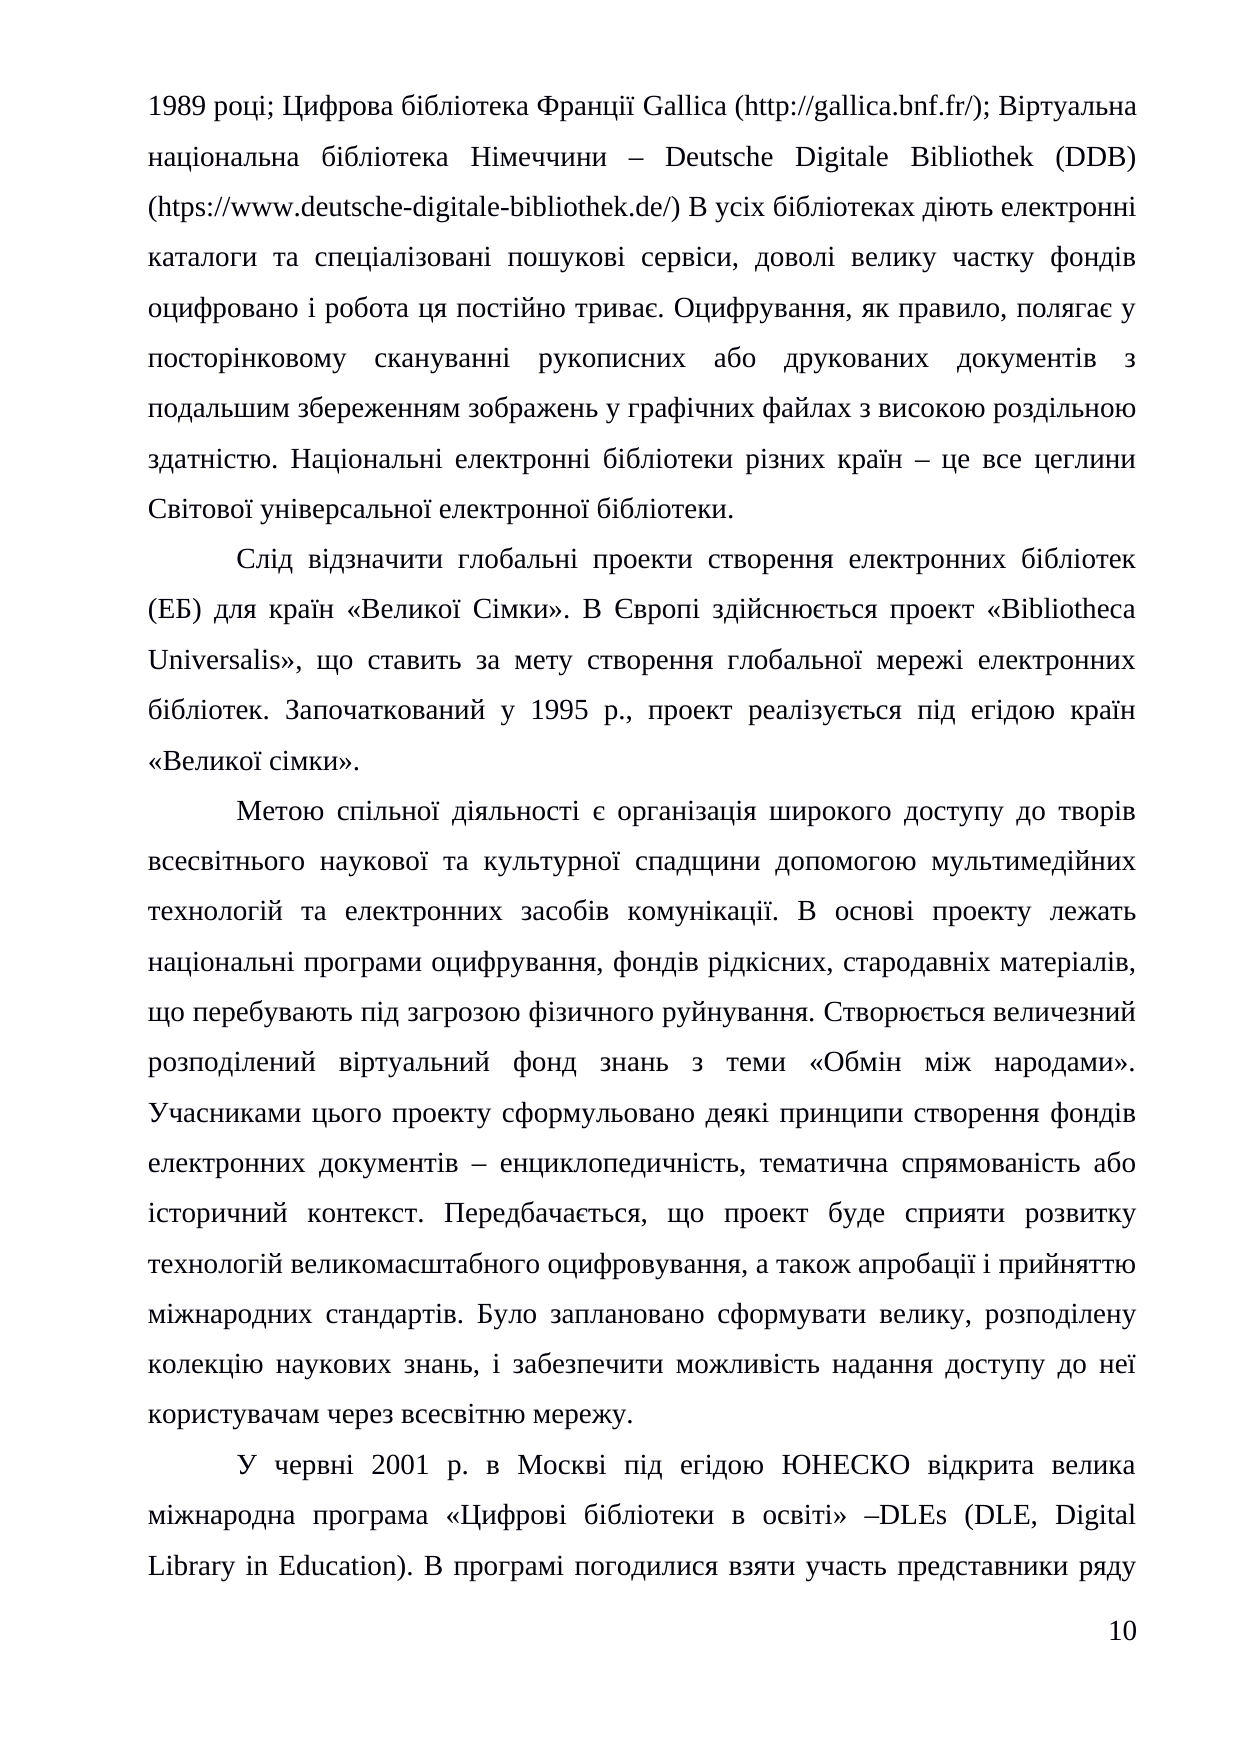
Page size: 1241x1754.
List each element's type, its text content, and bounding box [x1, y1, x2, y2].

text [148, 1447, 1137, 1581]
text Метою спільної діяльності є організація широкого доступу до творів всесвітнього наукової та культурної спадщини допомогою мультимедійних технологій та електронних засобів комунікації. В основі проекту лежать національні програми оцифрування, фондів рідкісних, стародавніх матеріалів, що перебувають під загрозою фізичного руйнування. Створюється величезний розподілений віртуальний фонд знань з теми «Обмін між народами». Учасниками цього проекту сформульовано деякі принципи створення фондів електронних документів – енциклопедичність, тематична спрямованість або історичний контекст. Передбачається, що проект буде сприяти розвитку технологій великомасштабного оцифровування, а також апробації і прийняттю міжнародних стандартів. Було заплановано сформувати велику, розподілену колекцію наукових знань, і забезпечити можливість надання доступу до неї користувачам через всесвітню мережу. [148, 793, 1137, 1430]
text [148, 88, 1137, 524]
text Слід відзначити глобальні проекти створення електронних бібліотек (ЕБ) для країн «Великої Сімки». В Європі здійснюється проект «Bibliotheca Universalis», що ставить за мету створення глобальної мережі електронних бібліотек. Започаткований у 1995 р., проект реалізується під егідою країн «Великої сімки». [148, 541, 1137, 776]
